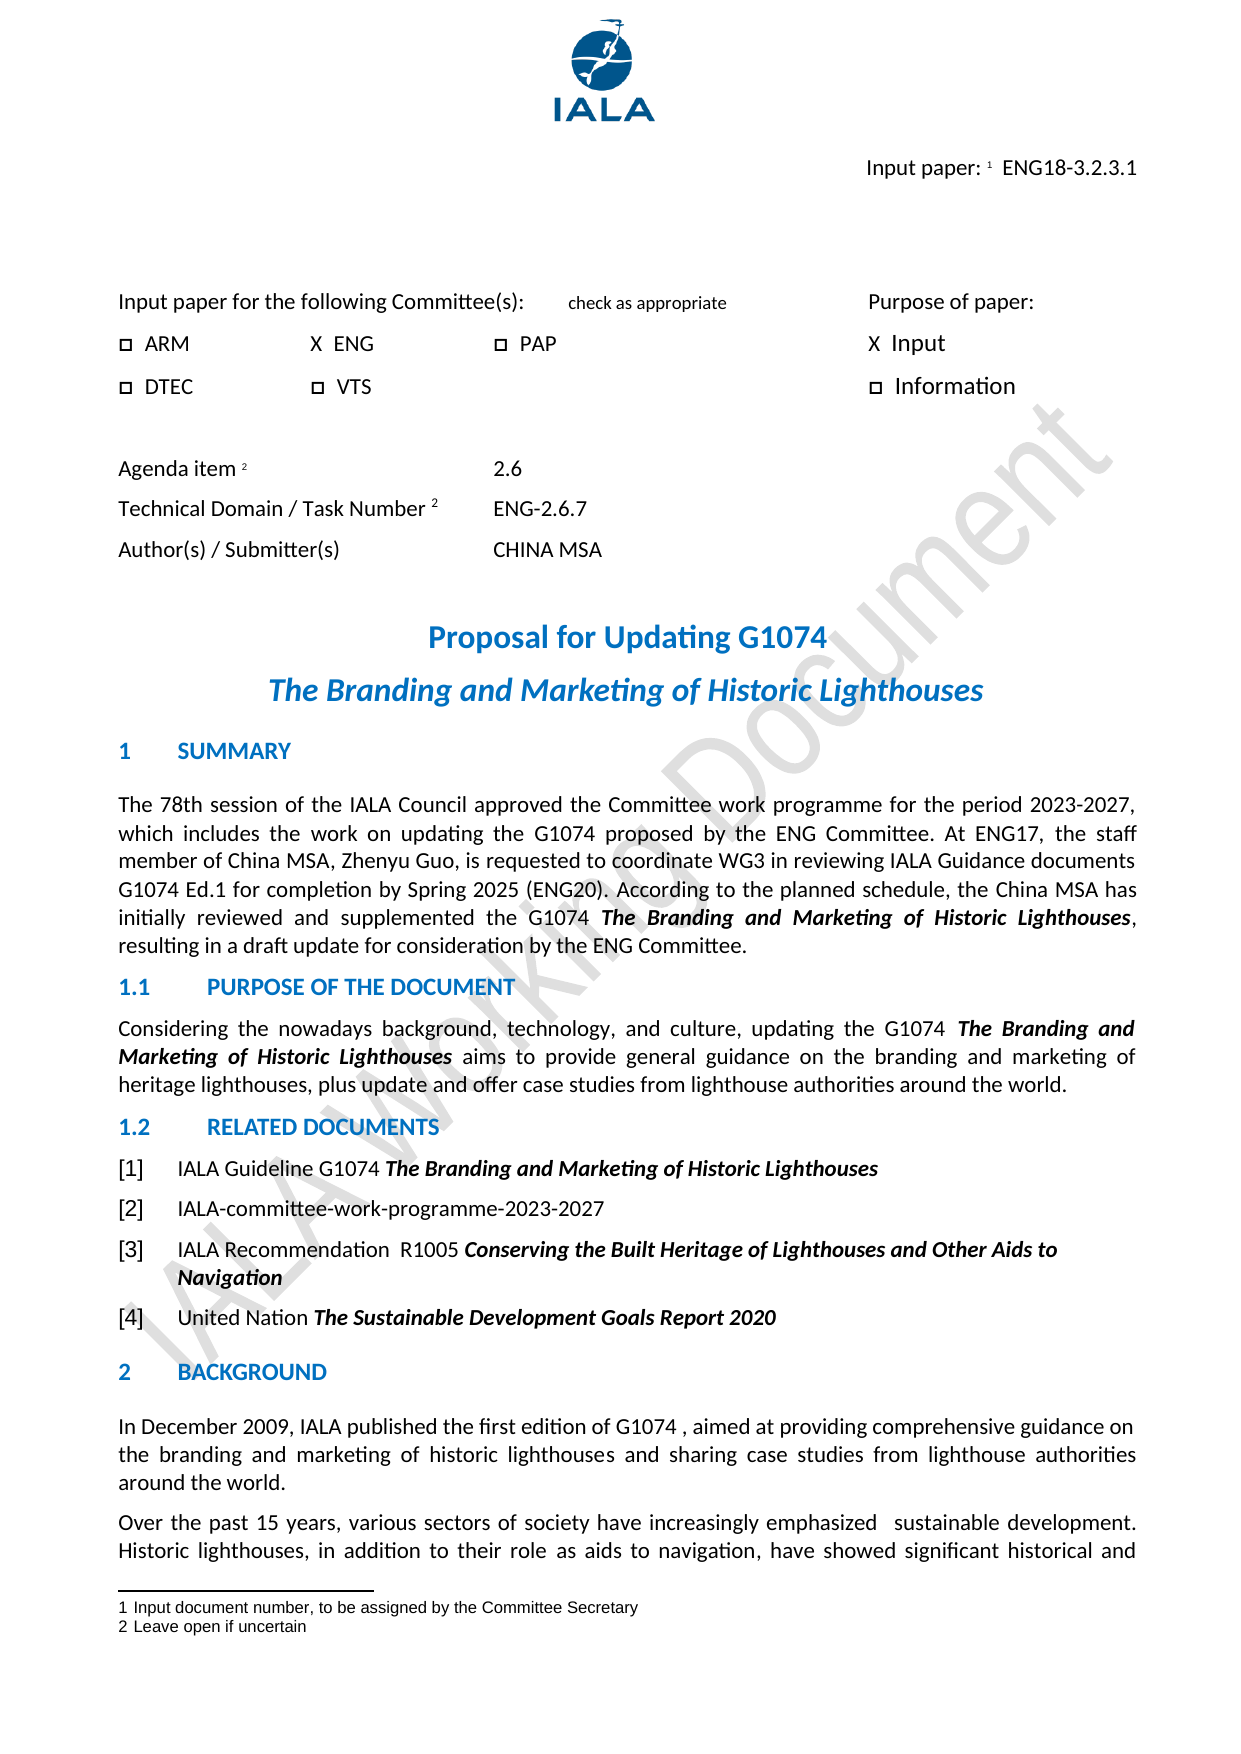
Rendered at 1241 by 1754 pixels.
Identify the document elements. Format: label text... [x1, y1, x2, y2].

text IALA Guideline G1074 The Branding and Marketing of Historic Lighthouses [118, 1154, 1137, 1182]
text Considering the nowadays background, technology, and culture, updating the G1074 The Branding and Marketing of Historic Lighthouses aims to provide general guidance on the branding and marketing of heritage lighthouses, plus update and offer case studies from lighthouse authorities around the world. [118, 1014, 1137, 1098]
title Proposal for Updating G1074 [118, 616, 1137, 657]
subtitle Summary [118, 735, 1137, 766]
picture [532, 7, 672, 144]
text Technical Domain / Task Number 2 ENG-2.6.7 [118, 494, 1137, 523]
title The Branding and Marketing of Historic Lighthouses [118, 669, 1137, 710]
text Input paper for the following Committee(s): check as appropriate Purpose of paper: [118, 287, 1137, 315]
subtitle Background [118, 1356, 1137, 1387]
text Agenda item 2.6 [118, 454, 1137, 482]
text The 78th session of the IALA Council approved the Committee work programme for the period 2023-2027, which includes the work on updating the G1074 proposed by the ENG Committee. At ENG17, the staff member of China MSA, Zhenyu Guo, is requested to coordinate WG3 in reviewing IALA Guidance documents G1074 Ed.1 for completion by Spring 2025 (ENG20). According to the planned schedule, the China MSA has initially reviewed and supplemented the G1074 The Branding and Marketing of Historic Lighthouses, resulting in a draft update for consideration by the ENG Committee. [118, 791, 1137, 959]
text □ ARM X ENG □ PAP X Input [118, 327, 1137, 358]
text In December 2009, IALA published the first edition of G1074 , aimed at providing comprehensive guidance on the branding and marketing of historic lighthouses and sharing case studies from lighthouse authorities around the world. [118, 1412, 1137, 1496]
text Author(s) / Submitter(s) CHINA MSA [118, 535, 1137, 563]
subtitle Purpose of the document [118, 971, 1137, 1002]
text IALA-committee-work-programme-2023-2027 [118, 1194, 1137, 1222]
text Input paper: ENG18-3.2.3.1 [118, 153, 1137, 181]
text □ DTEC □ VTS □ Information [118, 371, 1137, 401]
subtitle Related documents [118, 1111, 1137, 1141]
text United Nation The Sustainable Development Goals Report 2020 [118, 1303, 1137, 1331]
text IALA Recommendation R1005 Conserving the Built Heritage of Lighthouses and Other Aids to Navigation [118, 1235, 1137, 1291]
